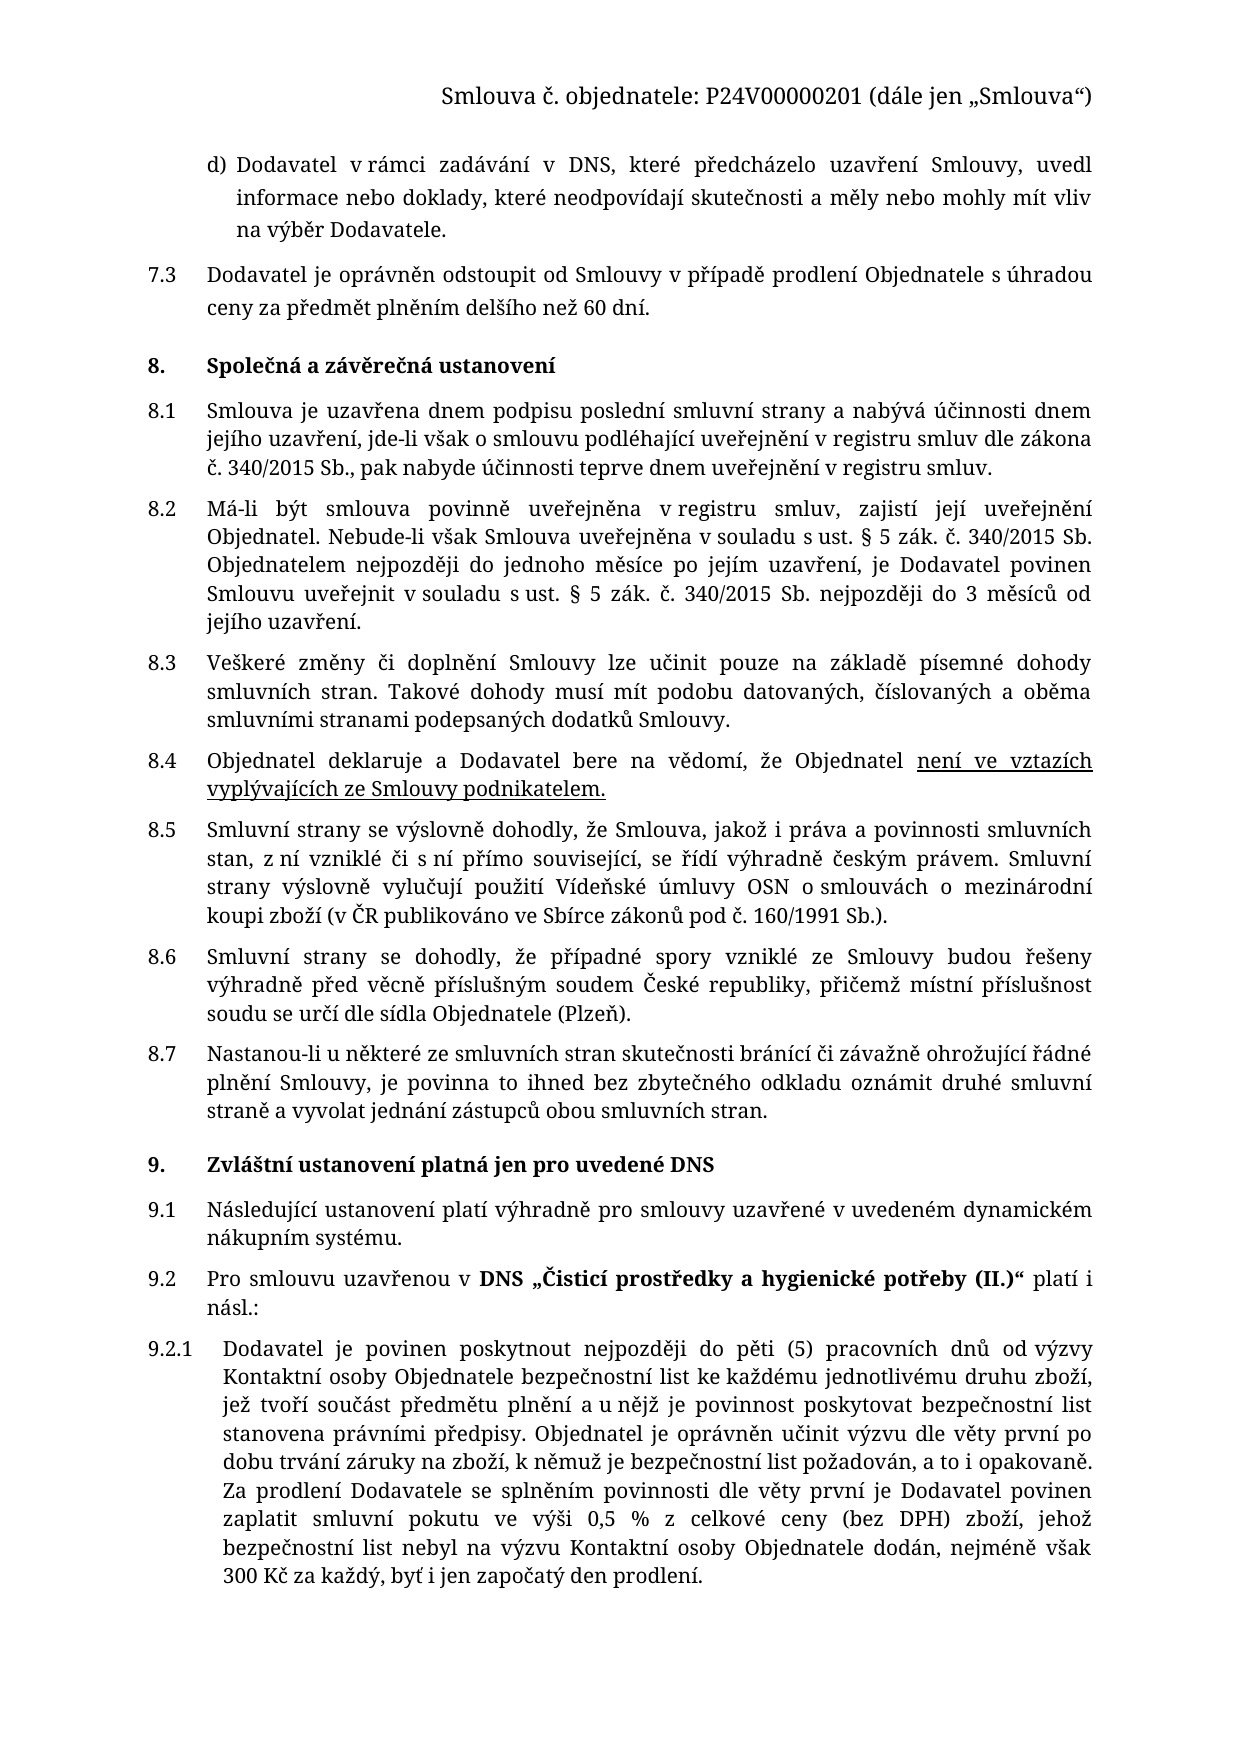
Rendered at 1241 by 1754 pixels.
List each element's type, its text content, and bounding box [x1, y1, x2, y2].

list Smluvní strany se výslovně dohodly, že Smlouva, jakož i práva a povinnosti smluvních stan, z ní vzniklé či s ní přímo související, se řídí výhradně českým právem. Smluvní strany výslovně vylučují použití Vídeňské úmluvy OSN o smlouvách o mezinárodní koupi zboží (v ČR publikováno ve Sbírce zákonů pod č. 160/1991 Sb.). [148, 816, 1093, 929]
list Smluvní strany se dohodly, že případné spory vzniklé ze Smlouvy budou řešeny výhradně před věcně příslušným soudem České republiky, přičemž místní příslušnost soudu se určí dle sídla Objednatele (Plzeň). [148, 942, 1093, 1027]
list Smlouva je uzavřena dnem podpisu poslední smluvní strany a nabývá účinnosti dnem jejího uzavření, jde-li však o smlouvu podléhající uveřejnění v registru smluv dle zákona č. 340/2015 Sb., pak nabyde účinnosti teprve dnem uveřejnění v registru smluv. [148, 396, 1093, 481]
list Dodavatel je povinen poskytnout nejpozději do pěti (5) pracovních dnů od výzvy Kontaktní osoby Objednatele bezpečnostní list ke každému jednotlivému druhu zboží, jež tvoří součást předmětu plnění a u nějž je povinnost poskytovat bezpečnostní list stanovena právními předpisy. Objednatel je oprávněn učinit výzvu dle věty první po dobu trvání záruky na zboží, k němuž je bezpečnostní list požadován, a to i opakovaně. Za prodlení Dodavatele se splněním povinnosti dle věty první je Dodavatel povinen zaplatit smluvní pokutu ve výši 0,5 % z celkové ceny (bez DPH) zboží, jehož bezpečnostní list nebyl na výzvu Kontaktní osoby Objednatele dodán, nejméně však 300 Kč za každý, byť i jen započatý den prodlení. [148, 1334, 1093, 1590]
list Dodavatel je oprávněn odstoupit od Smlouvy v případě prodlení Objednatele s úhradou ceny za předmět plněním delšího než 60 dní. [148, 261, 1093, 322]
list Nastanou-li u některé ze smluvních stran skutečnosti bránící či závažně ohrožující řádné plnění Smlouvy, je povinna to ihned bez zbytečného odkladu oznámit druhé smluvní straně a vyvolat jednání zástupců obou smluvních stran. [148, 1039, 1093, 1125]
list Dodavatel v rámci zadávání v DNS, které předcházelo uzavření Smlouvy, uvedl informace nebo doklady, které neodpovídají skutečnosti a měly nebo mohly mít vliv na výběr Dodavatele. [207, 150, 1093, 244]
list Společná a závěrečná ustanovení [148, 351, 1093, 379]
list Následující ustanovení platí výhradně pro smlouvy uzavřené v uvedeném dynamickém nákupním systému. [148, 1195, 1093, 1252]
list Má-li být smlouva povinně uveřejněna v registru smluv, zajistí její uveřejnění Objednatel. Nebude-li však Smlouva uveřejněna v souladu s ust. § 5 zák. č. 340/2015 Sb. Objednatelem nejpozději do jednoho měsíce po jejím uzavření, je Dodavatel povinen Smlouvu uveřejnit v souladu s ust. § 5 zák. č. 340/2015 Sb. nejpozději do 3 měsíců od jejího uzavření. [148, 494, 1093, 636]
list Objednatel deklaruje a Dodavatel bere na vědomí, že Objednatel není ve vztazích vyplývajících ze Smlouvy podnikatelem. [148, 746, 1093, 803]
list Zvláštní ustanovení platná jen pro uvedené DNS [148, 1150, 1093, 1178]
list Pro smlouvu uzavřenou v DNS „Čisticí prostředky a hygienické potřeby (II.)“ platí i násl.: [148, 1264, 1093, 1321]
list Veškeré změny či doplnění Smlouvy lze učinit pouze na základě písemné dohody smluvních stran. Takové dohody musí mít podobu datovaných, číslovaných a oběma smluvními stranami podepsaných dodatků Smlouvy. [148, 648, 1093, 734]
